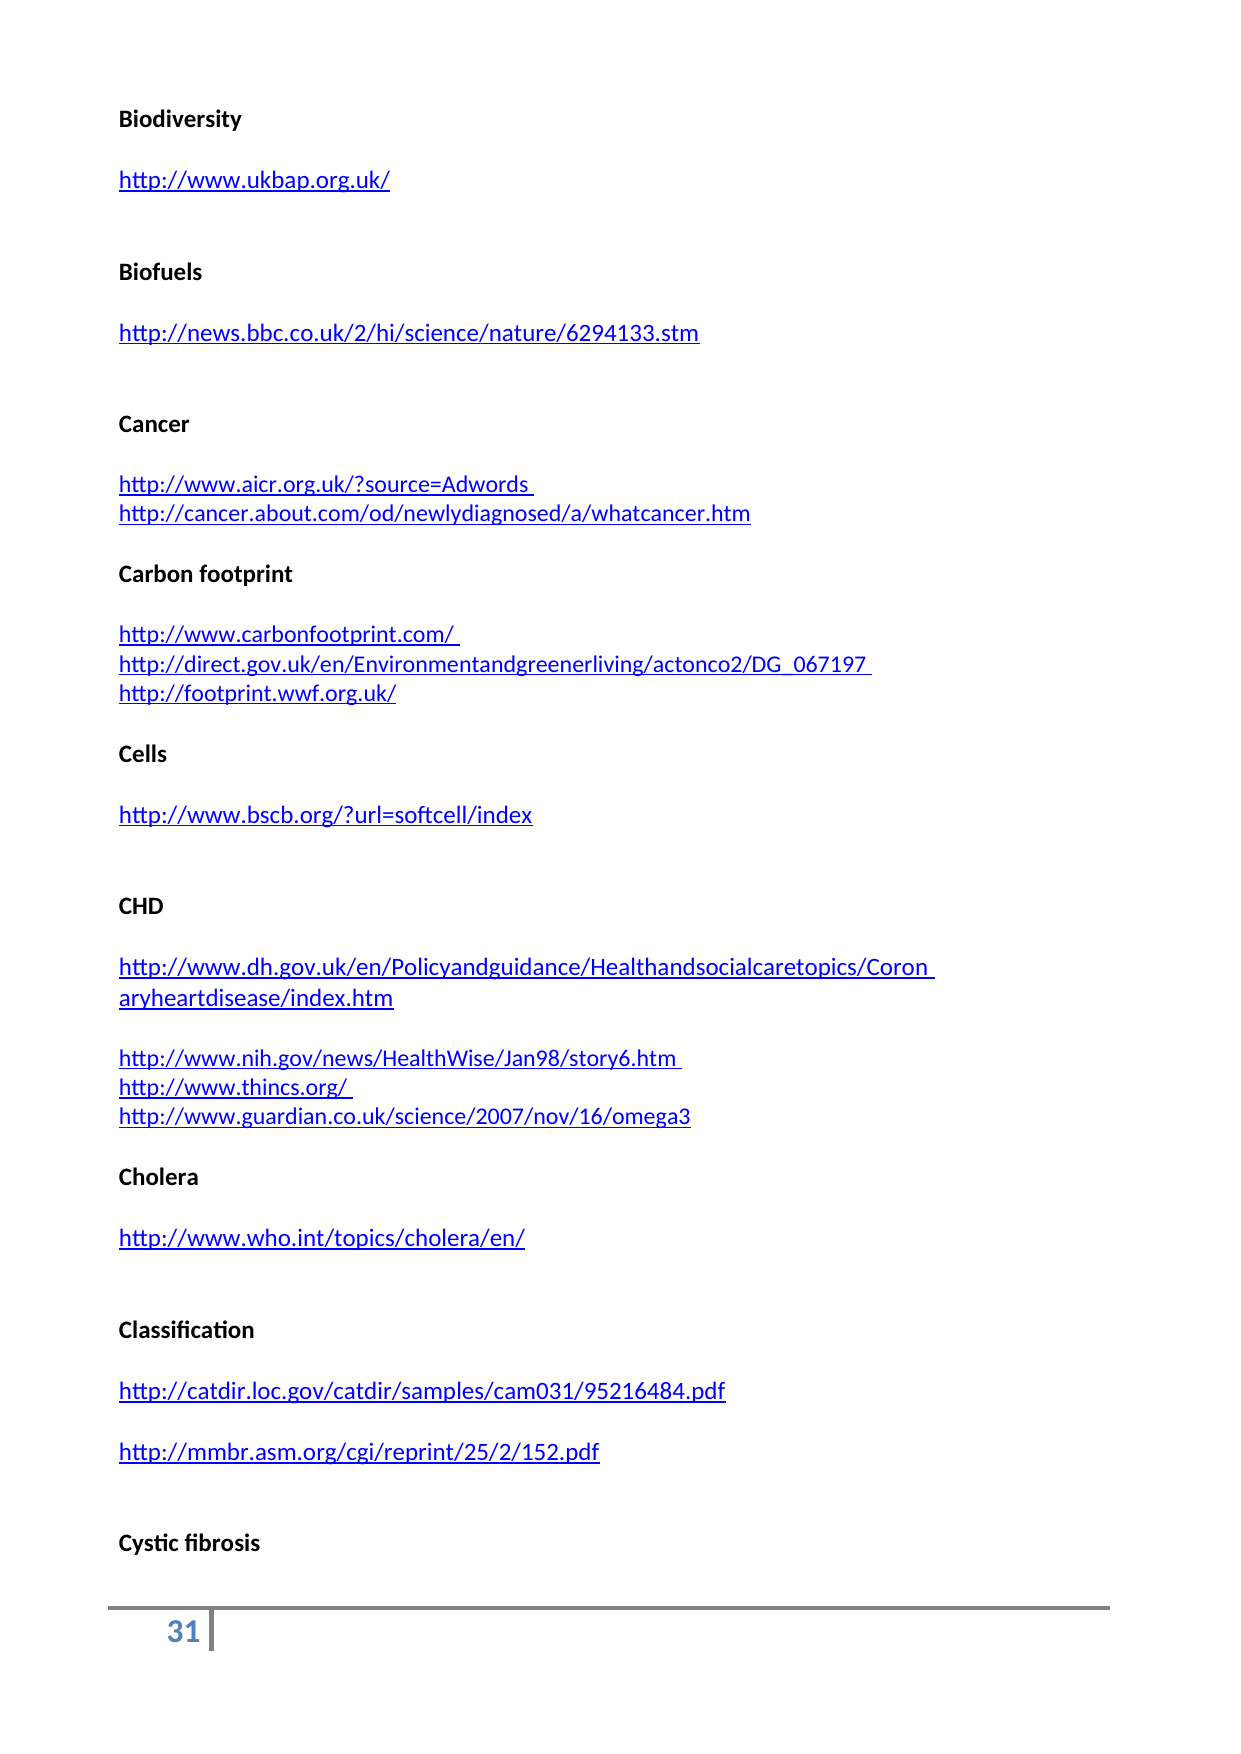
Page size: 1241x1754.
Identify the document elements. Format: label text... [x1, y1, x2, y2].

text Cystic fibrosis [119, 1527, 1121, 1558]
text http://www.bscb.org/?url=softcell/index [119, 799, 1121, 829]
text Classification [119, 1314, 1121, 1344]
text http://news.bbc.co.uk/2/hi/science/nature/6294133.stm [119, 317, 1121, 347]
text http://catdir.loc.gov/catdir/samples/cam031/95216484.pdf [119, 1375, 1121, 1405]
text Cells [119, 738, 1121, 768]
text http://www.nih.gov/news/HealthWise/Jan98/story6.htm http://www.thincs.org/ http://www.guardian.co.uk/science/2007/nov/16/omega3 [119, 1043, 883, 1131]
text Biodiversity [119, 103, 1121, 133]
text http://www.dh.gov.uk/en/Policyandguidance/Healthandsocialcaretopics/Coron aryheartdisease/index.htm [119, 951, 1121, 1012]
text Biofuels [119, 256, 1121, 286]
text Carbon footprint [119, 558, 1121, 589]
text http://www.ukbap.org.uk/ [119, 164, 1121, 194]
text CHD [119, 890, 1121, 921]
text http://mmbr.asm.org/cgi/reprint/25/2/152.pdf [119, 1436, 1121, 1466]
text Cholera [119, 1161, 1121, 1192]
text Cancer [119, 408, 1121, 439]
text http://www.carbonfootprint.com/ http://direct.gov.uk/en/Environmentandgreenerliving/actonco2/DG_067197 http://footprint.wwf.org.uk/ [119, 619, 1083, 707]
text http://www.who.int/topics/cholera/en/ [119, 1222, 1121, 1253]
text http://www.aicr.org.uk/?source=Adwords http://cancer.about.com/od/newlydiagnosed/a/whatcancer.htm [119, 469, 948, 528]
